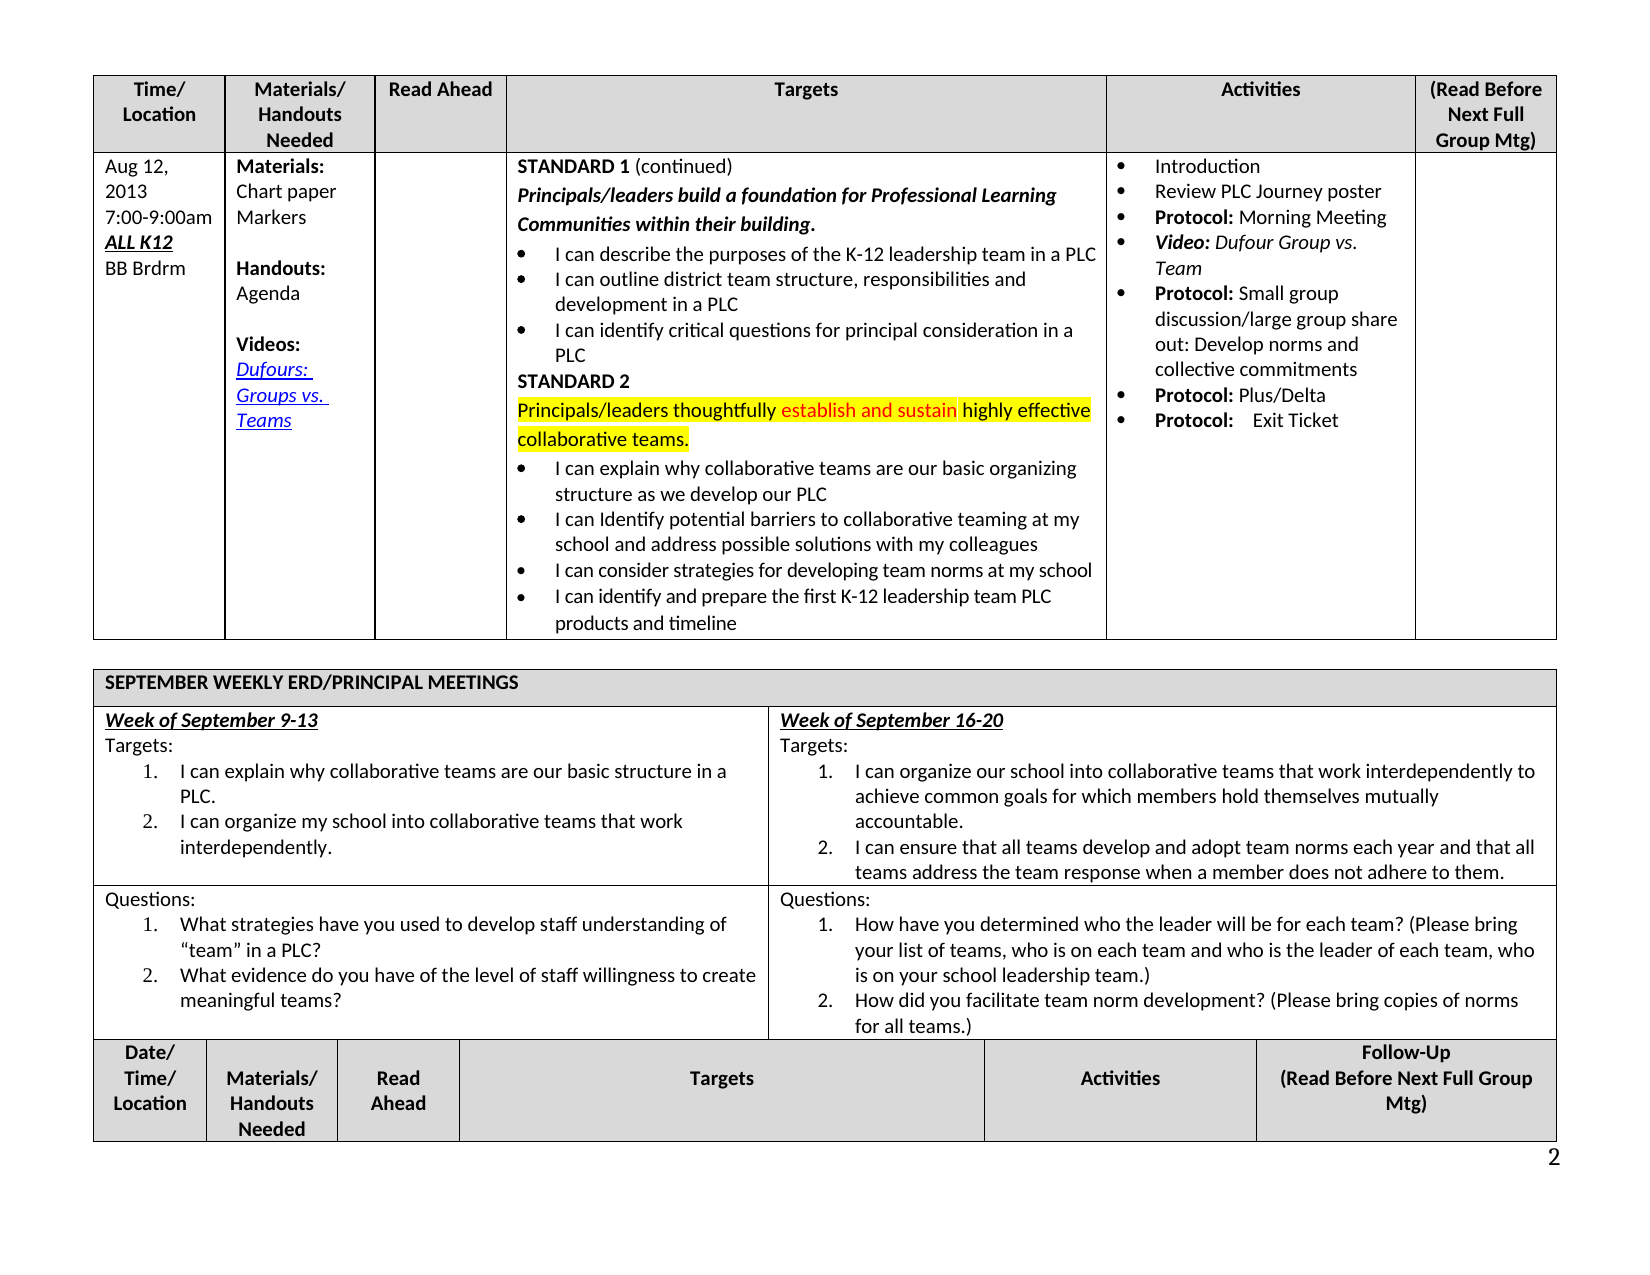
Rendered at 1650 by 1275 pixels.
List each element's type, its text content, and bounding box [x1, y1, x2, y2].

table_cell Date/ Time/ Location [94, 1040, 206, 1141]
table_header SEPTEMBER WEEKLY ERD/PRINCIPAL MEETINGS [94, 670, 1556, 706]
table_cell Targets [460, 1040, 984, 1141]
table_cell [1416, 76, 1556, 152]
table_cell Week of September 16-20 Targets: I can organize our school into collaborative teams that work interdependently to achieve common goals for which members hold themselves mutually accountable. I can ensure that all teams develop and adopt team norms each year and that all teams address the team response when a member does not adhere to them. [769, 707, 1556, 885]
table_cell Week of September 9-13 Targets: I can explain why collaborative teams are our basic structure in a PLC. I can organize my school into collaborative teams that work interdependently. [94, 707, 768, 885]
table_cell STANDARD 1 (continued) Principals/leaders build a foundation for Professional Learning Communities within their building. I can describe the purposes of the K-12 leadership team in a PLC I can outline district team structure, responsibilities and development in a PLC I can identify critical questions for principal consideration in a PLC STANDARD 2 Principals/leaders thoughtfully establish and sustain highly effective collaborative teams. I can explain why collaborative teams are our basic organizing structure as we develop our PLC I can Identify potential barriers to collaborative teaming at my school and address possible solutions with my colleagues I can consider strategies for developing team norms at my school I can identify and prepare the first K-12 leadership team PLC products and timeline [507, 153, 1106, 639]
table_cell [226, 76, 374, 152]
table_cell Introduction Review PLC Journey poster Protocol: Morning Meeting Video: Dufour Group vs. Team Protocol: Small group discussion/large group share out: Develop norms and collective commitments Protocol: Plus/Delta Protocol: Exit Ticket [1107, 153, 1415, 639]
table_cell Targets [507, 76, 1106, 152]
table_cell [376, 153, 506, 639]
table_cell Materials/ Handouts Needed [207, 1040, 337, 1141]
table_cell [1416, 153, 1556, 639]
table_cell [94, 76, 224, 152]
table_cell Read Ahead [376, 76, 506, 152]
table_cell Questions: How have you determined who the leader will be for each team? (Please bring your list of teams, who is on each team and who is the leader of each team, who is on your school leadership team.) How did you facilitate team norm development? (Please bring copies of norms for all teams.) [769, 886, 1556, 1038]
table_cell Activities [1107, 76, 1415, 152]
table_cell Follow-Up (Read Before Next Full Group Mtg) [1257, 1040, 1556, 1141]
table_cell Read Ahead [338, 1040, 459, 1141]
table_cell Aug 12, 2013 7:00-9:00am ALL K12 BB Brdrm [94, 153, 224, 639]
table_cell Questions: What strategies have you used to develop staff understanding of “team” in a PLC? What evidence do you have of the level of staff willingness to create meaningful teams? [94, 886, 768, 1038]
table_cell Materials: Chart paper Markers Handouts: Agenda Videos: Dufours: Groups vs. Teams [226, 153, 374, 639]
table_cell Activities [985, 1040, 1256, 1141]
